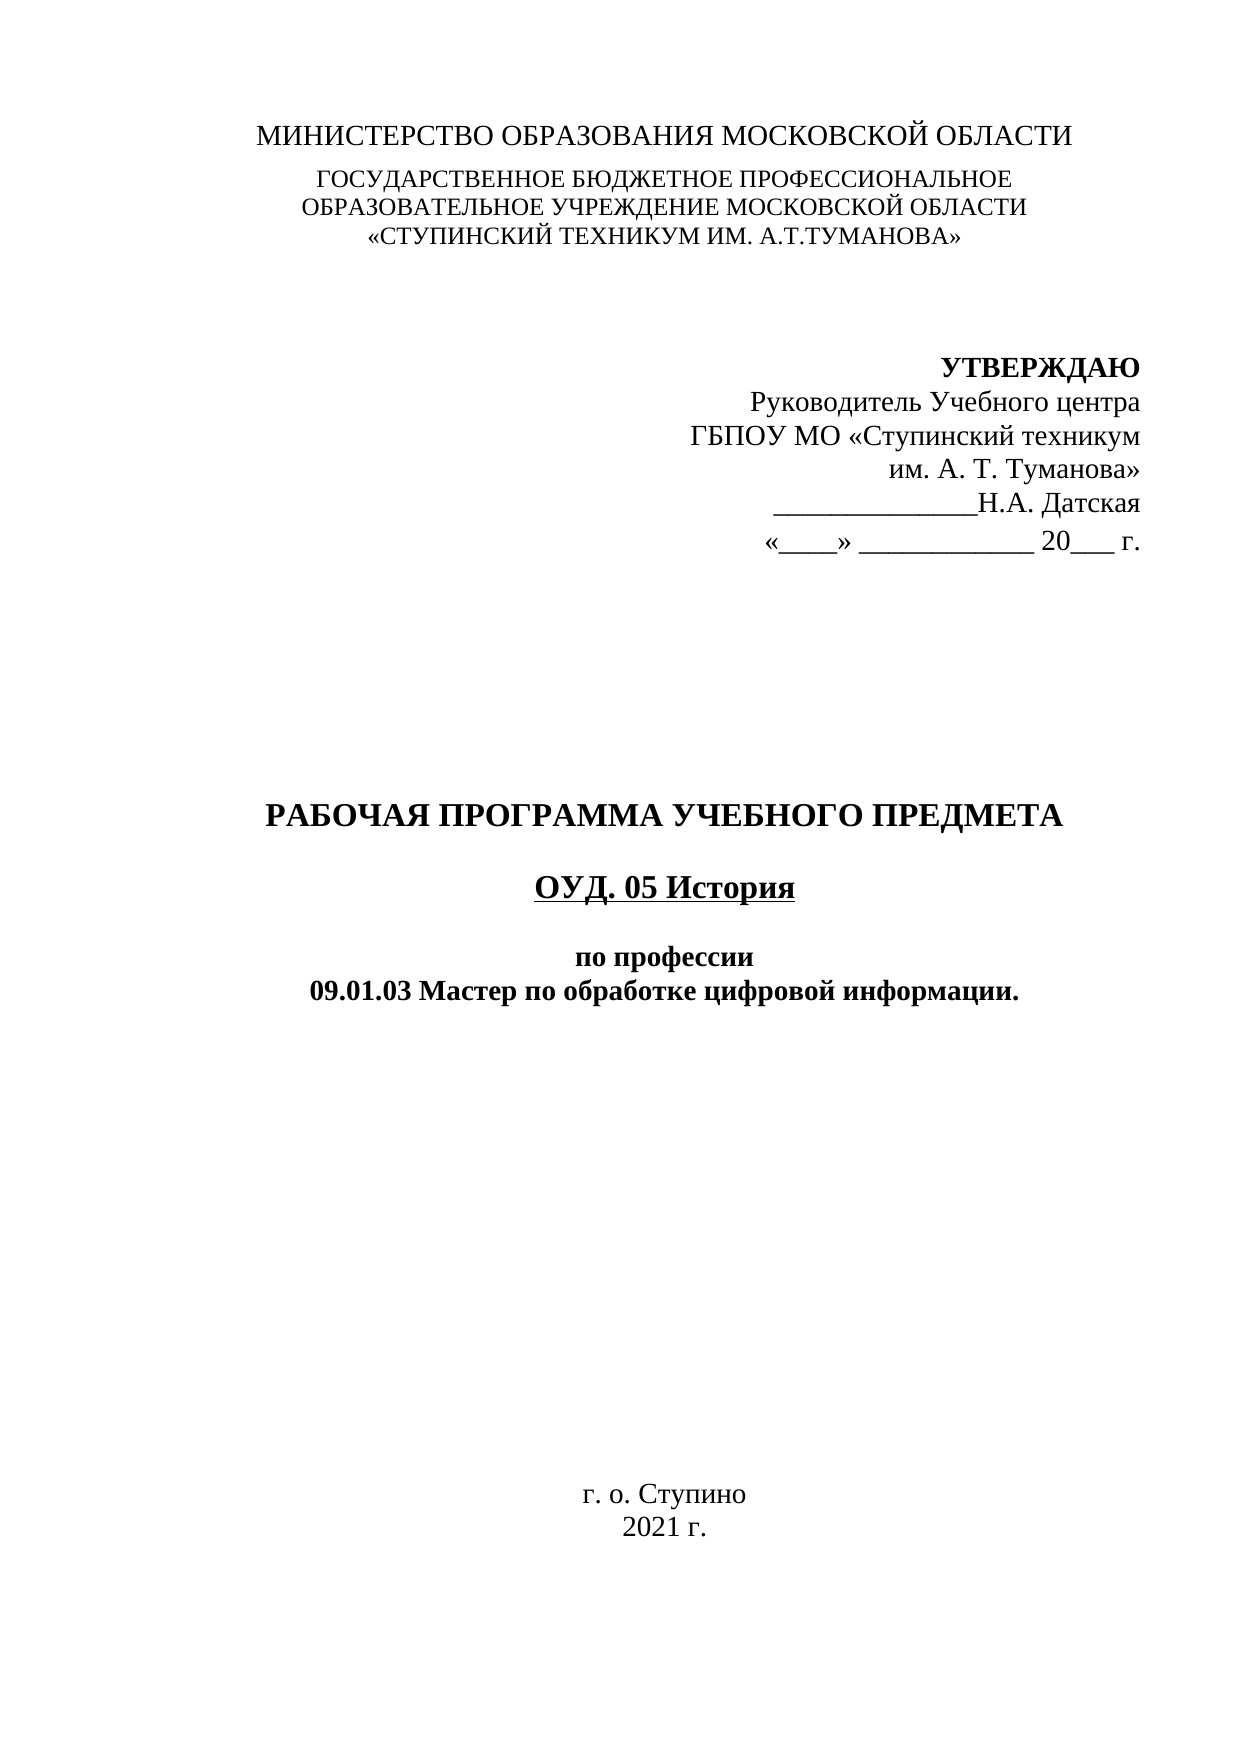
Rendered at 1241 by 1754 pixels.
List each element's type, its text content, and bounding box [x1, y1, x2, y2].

text РАБОЧАЯ ПРОГРАММА УЧЕБНОГО ПРЕДМЕТА [177, 795, 1152, 834]
text образовательное учреждение Московской области [177, 192, 1152, 221]
text «Ступинский техникум им. А.Т.Туманова» [177, 221, 1152, 250]
table_header УТВЕРЖДАЮ Руководитель Учебного центра ГБПОУ МО «Ступинский техникум им. А. Т. Туманова» ______________Н.А. Датская «____» ____________ 20___ г. [665, 351, 1152, 561]
text Министерство образования московской области [177, 118, 1152, 152]
text ОУД. 05 История [167, 867, 1163, 906]
text 09.01.03 Мастер по обработке цифровой информации. [177, 973, 1152, 1006]
text г. о. Ступино [177, 1476, 1152, 1509]
text по профессии [177, 939, 1152, 973]
text 2021 г. [177, 1509, 1152, 1543]
text Государственное бюджетное профессиональное [177, 164, 1152, 192]
